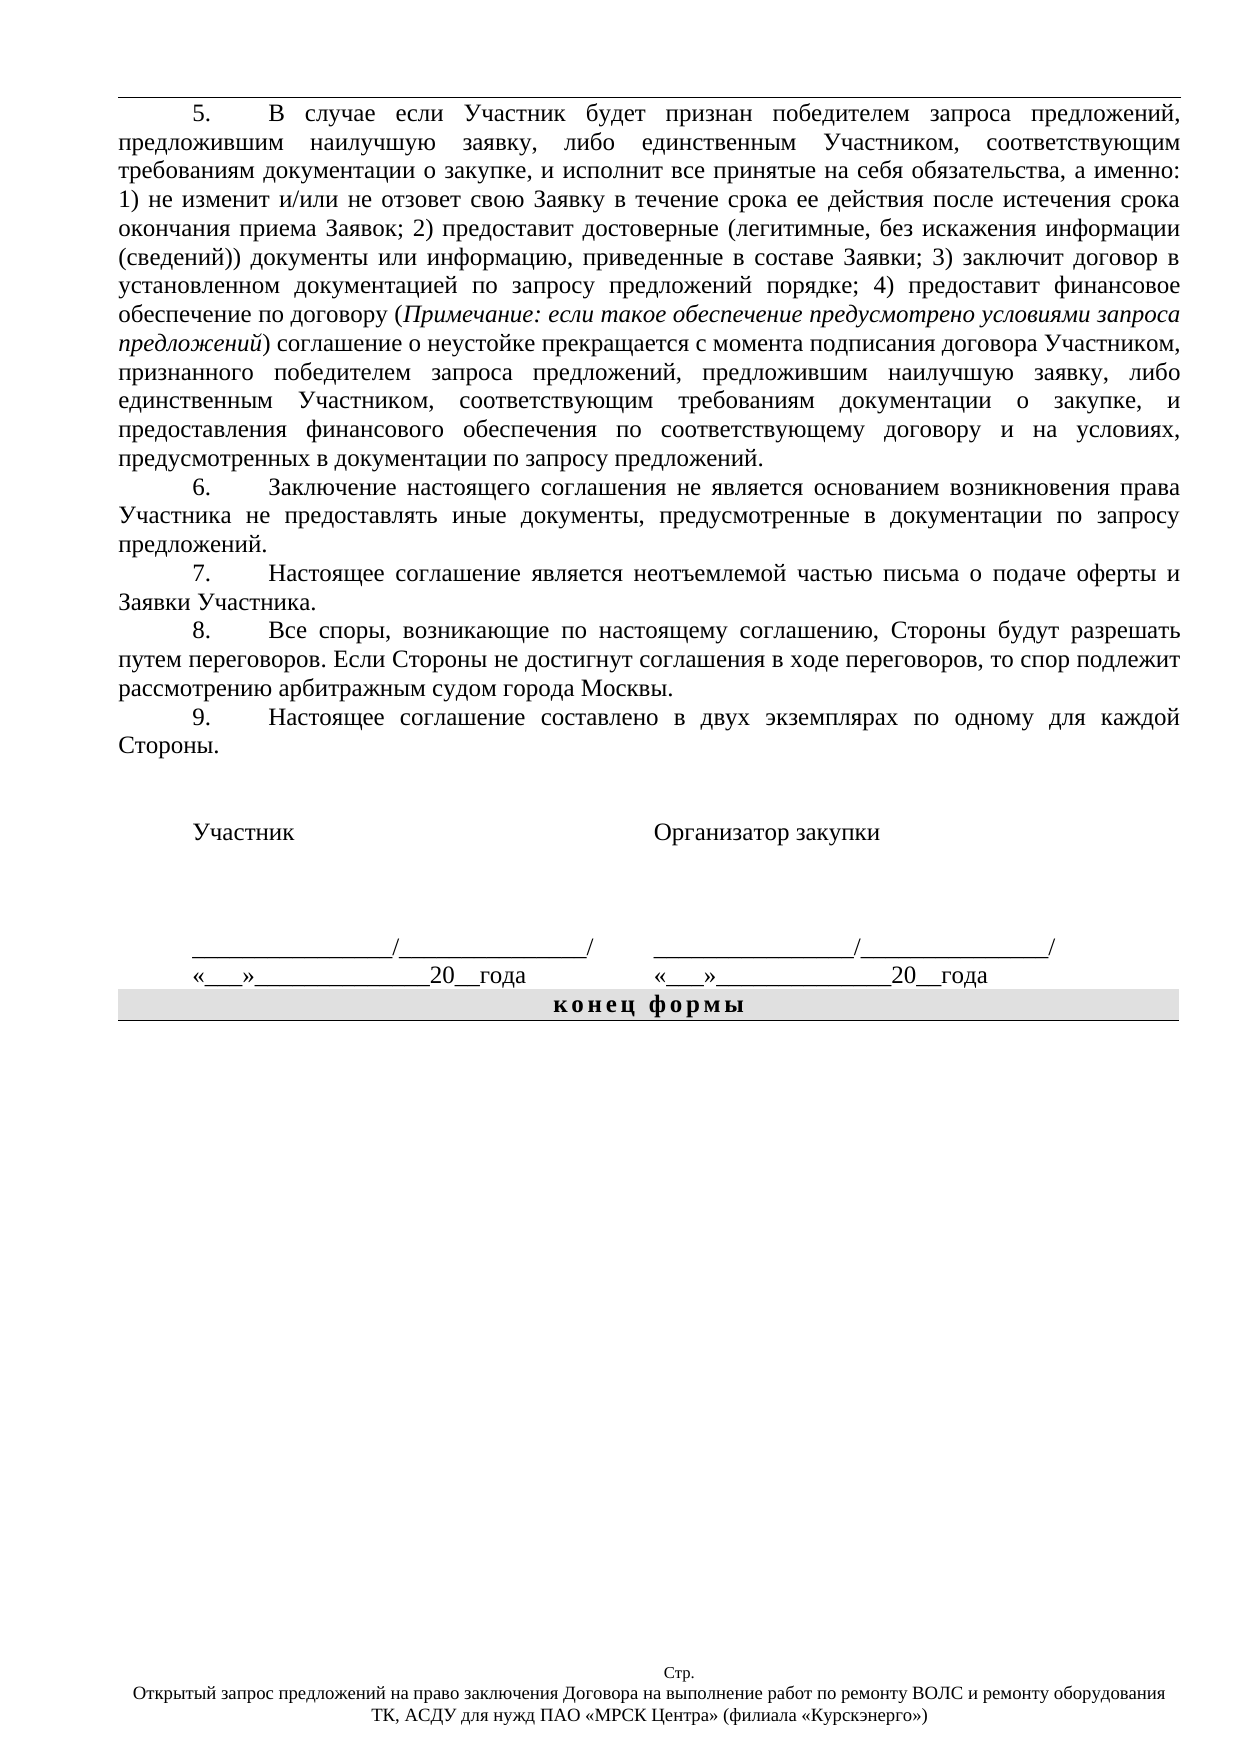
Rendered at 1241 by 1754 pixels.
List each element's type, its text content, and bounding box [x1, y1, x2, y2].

text конец формы [118, 989, 1179, 1020]
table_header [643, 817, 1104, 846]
list Все споры, возникающие по настоящему соглашению, Стороны будут разрешать путем переговоров. Если Стороны не достигнут соглашения в ходе переговоров, то спор подлежит рассмотрению арбитражным судом города Москвы. [118, 616, 1181, 702]
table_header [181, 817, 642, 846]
list В случае если Участник будет признан победителем запроса предложений, предложившим наилучшую заявку, либо единственным Участником, соответствующим требованиям документации о закупке, и исполнит все принятые на себя обязательства, а именно: 1) не изменит и/или не отзовет свою Заявку в течение срока ее действия после истечения срока окончания приема Заявок; 2) предоставит достоверные (легитимные, без искажения информации (сведений)) документы или информацию, приведенные в составе Заявки; 3) заключит договор в установленном документацией по запросу предложений порядке; 4) предоставит финансовое обеспечение по договору (Примечание: если такое обеспечение предусмотрено условиями запроса предложений) соглашение о неустойке прекращается с момента подписания договора Участником, признанного победителем запроса предложений, предложившим наилучшую заявку, либо единственным Участником, соответствующим требованиям документации о закупке, и предоставления финансового обеспечения по соответствующему договору и на условиях, предусмотренных в документации по запросу предложений. [118, 98, 1181, 472]
list Настоящее соглашение составлено в двух экземплярах по одному для каждой Стороны. [118, 702, 1181, 759]
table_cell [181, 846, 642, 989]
list Заключение настоящего соглашения не является основанием возникновения права Участника не предоставлять иные документы, предусмотренные в документации по запросу предложений. [118, 472, 1181, 558]
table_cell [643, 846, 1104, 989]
list Настоящее соглашение является неотъемлемой частью письма о подаче оферты и Заявки Участника. [118, 558, 1181, 616]
